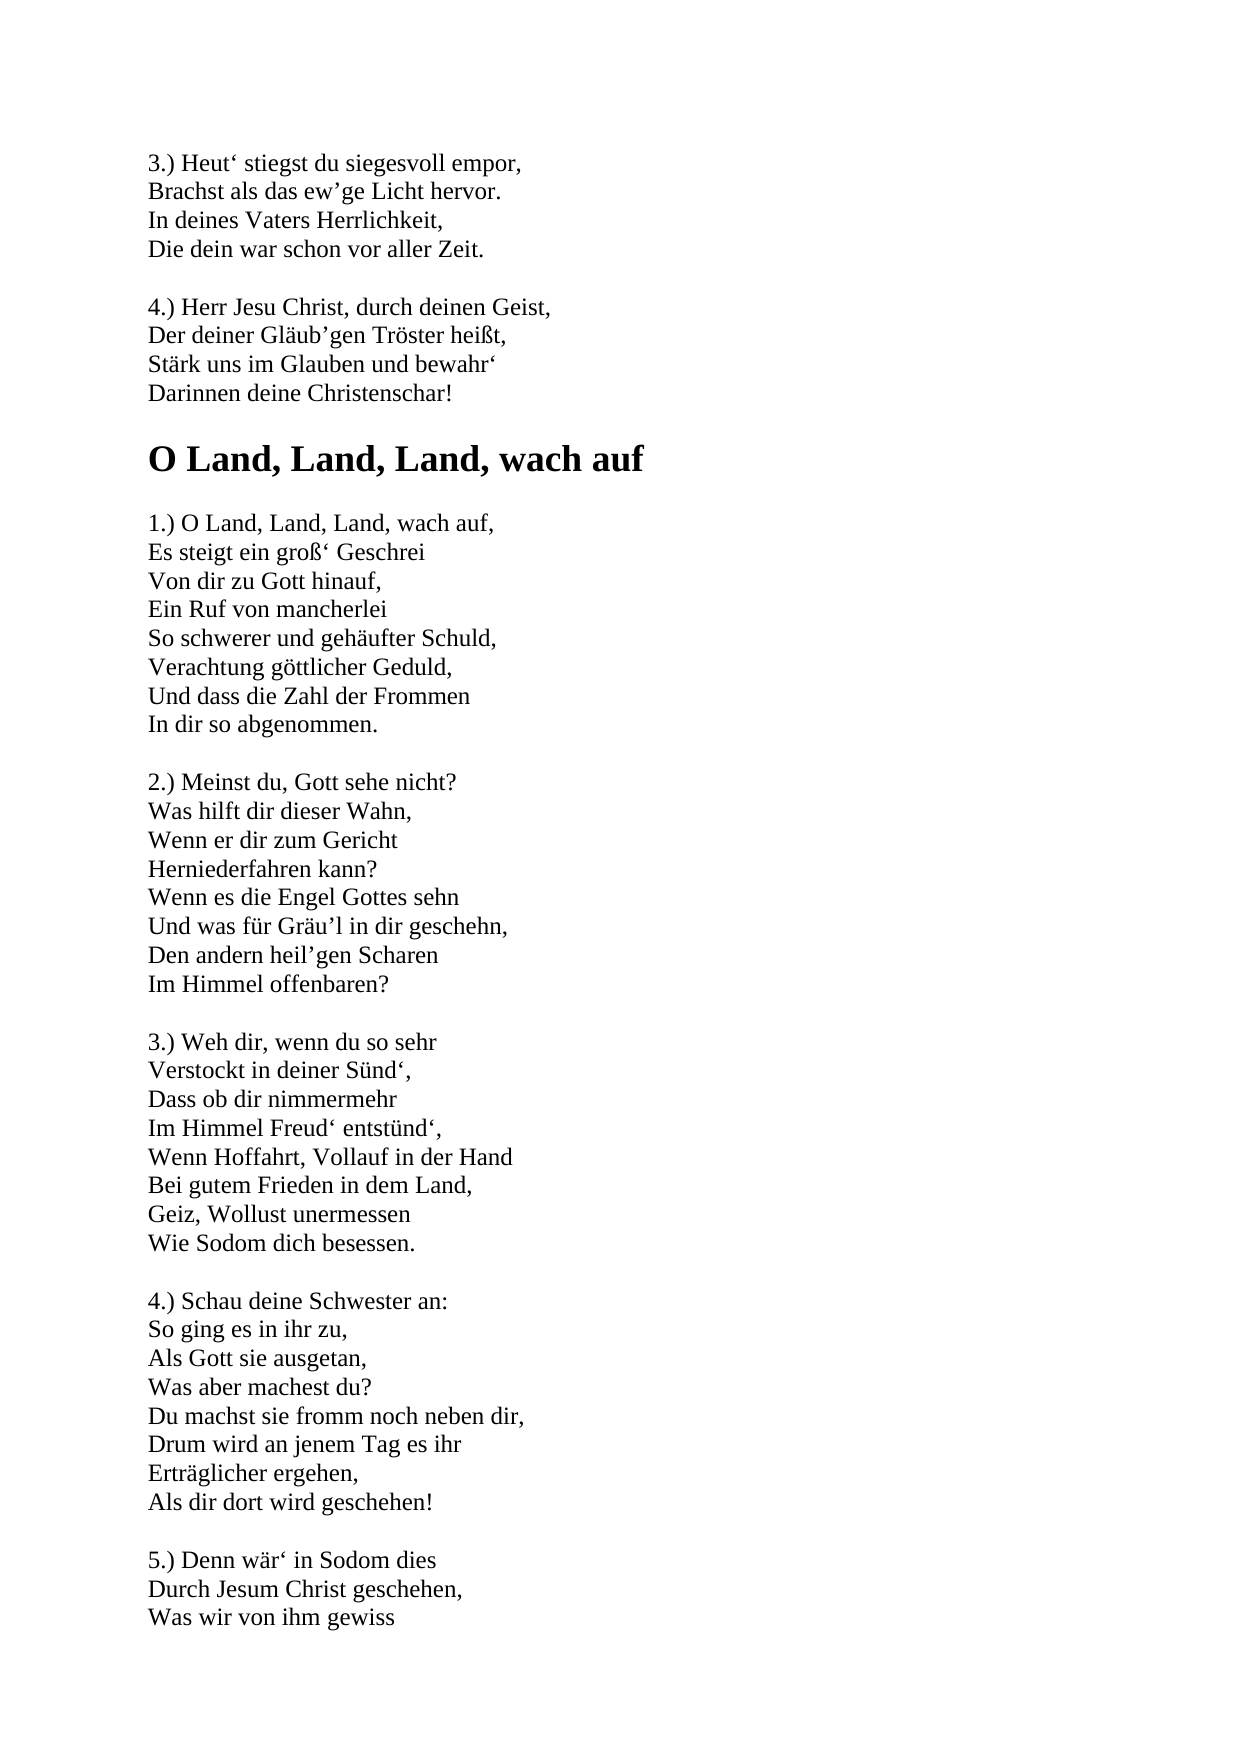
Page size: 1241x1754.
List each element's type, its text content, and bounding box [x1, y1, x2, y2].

text 3.) Heut‘ stiegst du siegesvoll empor, Brachst als das ew’ge Licht hervor. In deines Vaters Herrlichkeit, Die dein war schon vor aller Zeit. [148, 148, 1093, 263]
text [148, 1545, 1093, 1631]
text 2.) Meinst du, Gott sehe nicht? Was hilft dir dieser Wahn, Wenn er dir zum Gericht Herniederfahren kann? Wenn es die Engel Gottes sehn Und was für Gräu’l in dir geschehn, Den andern heil’gen Scharen Im Himmel offenbaren? [148, 767, 1093, 997]
text 4.) Schau deine Schwester an: So ging es in ihr zu, Als Gott sie ausgetan, Was aber machest du? Du machst sie fromm noch neben dir, Drum wird an jenem Tag es ihr Erträglicher ergehen, Als dir dort wird geschehen! [148, 1286, 1093, 1516]
subtitle O Land, Land, Land, wach auf [148, 436, 1093, 479]
text 3.) Weh dir, wenn du so sehr Verstockt in deiner Sünd‘, Dass ob dir nimmermehr Im Himmel Freud‘ entstünd‘, Wenn Hoffahrt, Vollauf in der Hand Bei gutem Frieden in dem Land, Geiz, Wollust unermessen Wie Sodom dich besessen. [148, 1027, 1093, 1257]
text 4.) Herr Jesu Christ, durch deinen Geist, Der deiner Gläub’gen Tröster heißt, Stärk uns im Glauben und bewahr‘ Darinnen deine Christenschar! [148, 292, 1093, 407]
text 1.) O Land, Land, Land, wach auf, Es steigt ein groß‘ Geschrei Von dir zu Gott hinauf, Ein Ruf von mancherlei So schwerer und gehäufter Schuld, Verachtung göttlicher Geduld, Und dass die Zahl der Frommen In dir so abgenommen. [148, 508, 1093, 738]
